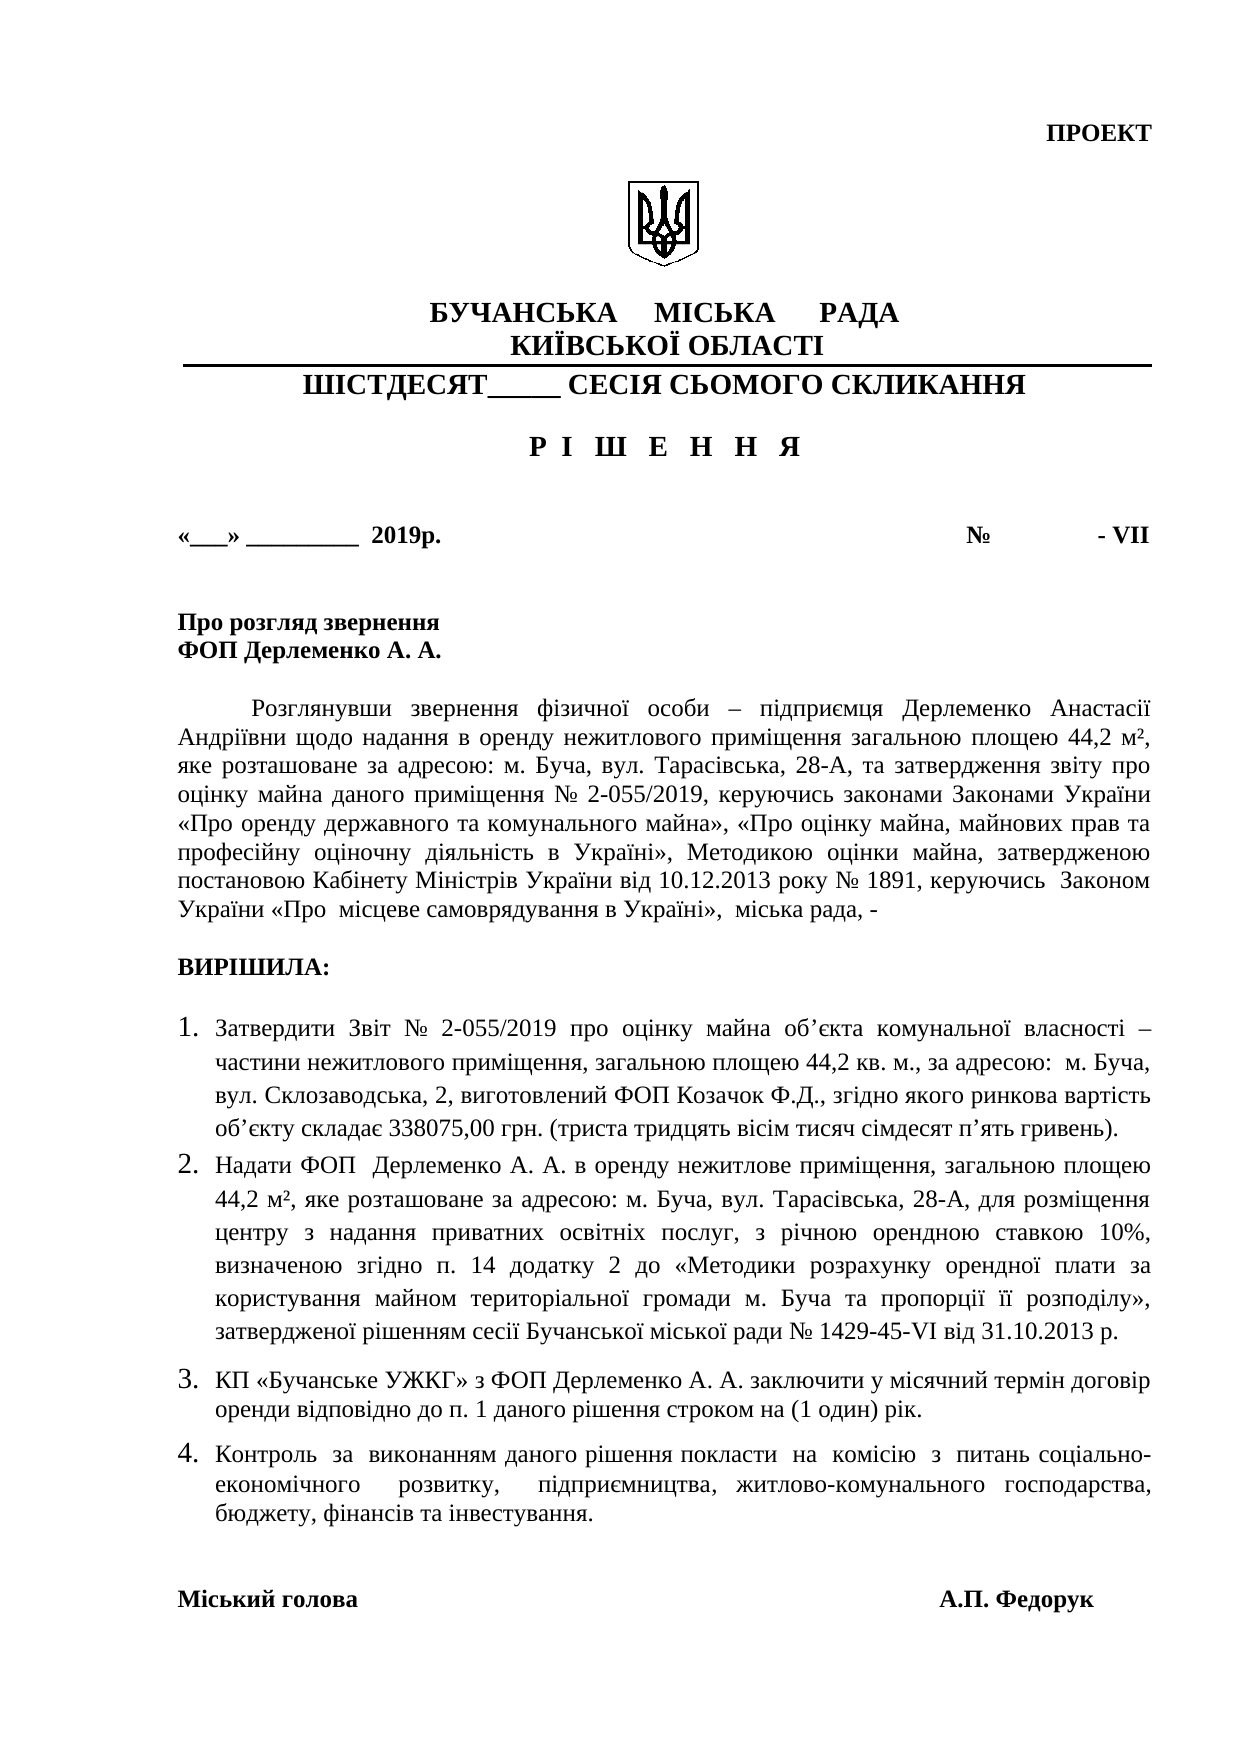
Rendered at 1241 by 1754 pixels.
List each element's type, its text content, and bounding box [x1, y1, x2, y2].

subtitle КИЇВСЬКОЇ ОБЛАСТІ [183, 328, 1152, 364]
text ШІСТДЕСЯТ_____ СЕСІЯ СЬОМОГО СКЛИКАННЯ [177, 367, 1152, 401]
text Про розгляд звернення [177, 607, 1152, 636]
subtitle Р І Ш Е Н Н Я [177, 429, 1152, 463]
list Контроль за виконанням даного рішення покласти на комісію з питань соціально-економічного розвитку, підприємництва, житлово-комунального господарства, бюджету, фінансів та інвестування. [177, 1435, 1152, 1526]
text БУЧАНСЬКА МІСЬКА РАДА [177, 295, 1152, 328]
list Затвердити Звіт № 2-055/2019 про оцінку майна об’єкта комунальної власності – частини нежитлового приміщення, загальною площею 44,2 кв. м., за адресою: м. Буча, вул. Склозаводська, 2, виготовлений ФОП Козачок Ф.Д., згідно якого ринкова вартість об’єкту складає 338075,00 грн. (триста тридцять вісім тисяч сімдесят п’ять гривень). [177, 1009, 1152, 1142]
text «___» _________ 2019р. № - VII [177, 521, 1152, 549]
text ПРОЕКТ [177, 118, 1152, 147]
list Надати ФОП Дерлеменко А. А. в оренду нежитлове приміщення, загальною площею 44,2 м², яке розташоване за адресою: м. Буча, вул. Тарасівська, 28-А, для розміщення центру з надання приватних освітніх послуг, з річною орендною ставкою 10%, визначеною згідно п. 14 додатку 2 до «Методики розрахунку орендної плати за користування майном територіальної громади м. Буча та пропорції її розподілу», затвердженої рішенням сесії Бучанської міської ради № 1429-45-VI від 31.10.2013 р. [177, 1146, 1152, 1345]
list КП «Бучанське УЖКГ» з ФОП Дерлеменко А. А. заключити у місячний термін договір оренди відповідно до п. 1 даного рішення строком на (1 один) рік. [177, 1361, 1152, 1423]
text ФОП Дерлеменко А. А. [177, 636, 1152, 664]
text ВИРІШИЛА: [177, 952, 1152, 981]
text Розглянувши звернення фізичної особи – підприємця Дерлеменко Анастасії Андріївни щодо надання в оренду нежитлового приміщення загальною площею 44,2 м², яке розташоване за адресою: м. Буча, вул. Тарасівська, 28-А, та затвердження звіту про оцінку майна даного приміщення № 2-055/2019, керуючись законами Законами України «Про оренду державного та комунального майна», «Про оцінку майна, майнових прав та професійну оціночну діяльність в Україні», Методикою оцінки майна, затвердженою постановою Кабінету Міністрів України від 10.12.2013 року № 1891, керуючись Законом України «Про місцеве самоврядування в Україні», міська рада, - [177, 693, 1152, 923]
text Міський голова А.П. Федорук [177, 1584, 1152, 1613]
